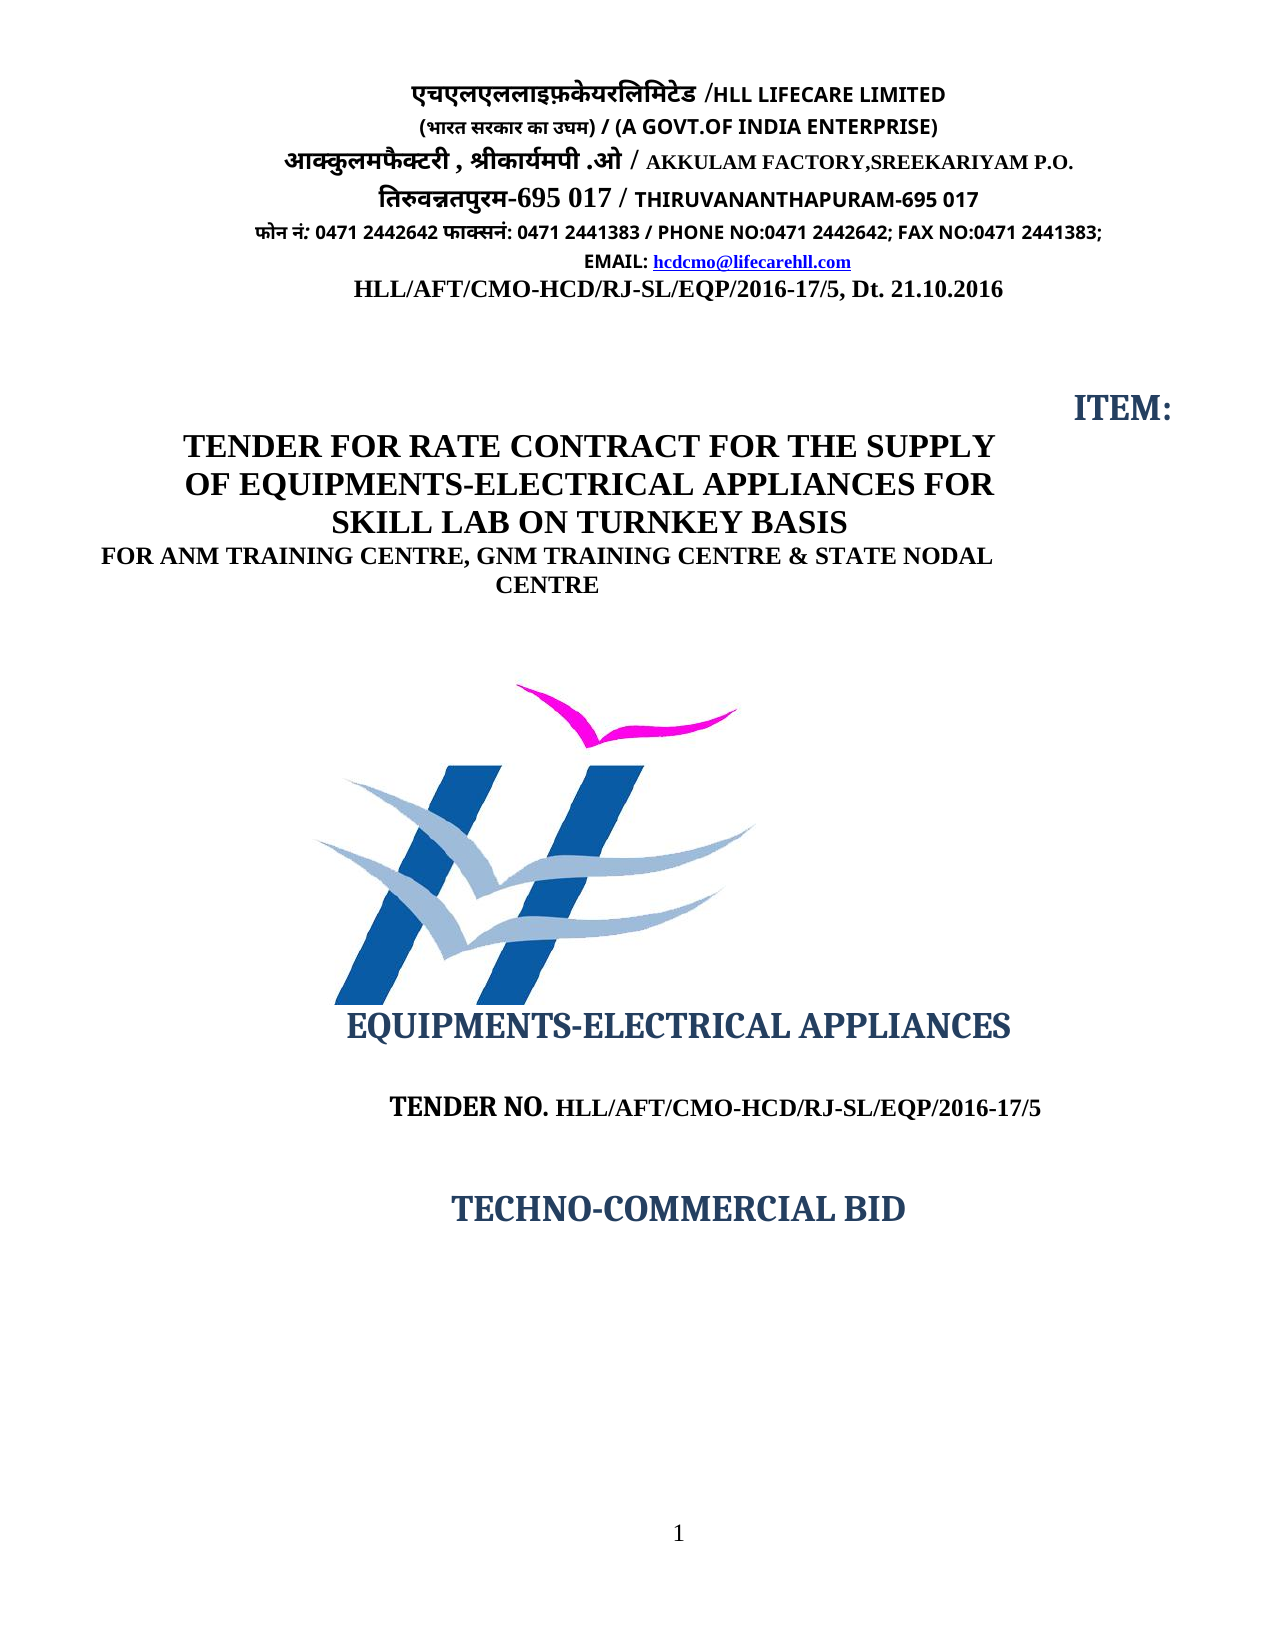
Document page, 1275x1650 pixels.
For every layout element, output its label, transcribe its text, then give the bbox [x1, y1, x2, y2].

picture [304, 656, 790, 1005]
text TENDER NO. HLL/AFT/CMO-HCD/RJ-SL/EQP/2016-17/5 [205, 1091, 1226, 1124]
subtitle FOR ANM TRAINING CENTRE, GNM TRAINING CENTRE & STATE NODAL CENTRE [94, 541, 1001, 599]
subtitle ITEM: EQUIPMENTS-ELECTRICAL APPLIANCES [131, 386, 1226, 1047]
subtitle TENDER FOR RATE CONTRACT FOR THE SUPPLY OF EQUIPMENTS-ELECTRICAL APPLIANCES FOR SKILL LAB ON TURNKEY BASIS [178, 426, 1001, 541]
subtitle TECHNO-COMMERCIAL BID [131, 1188, 1226, 1231]
